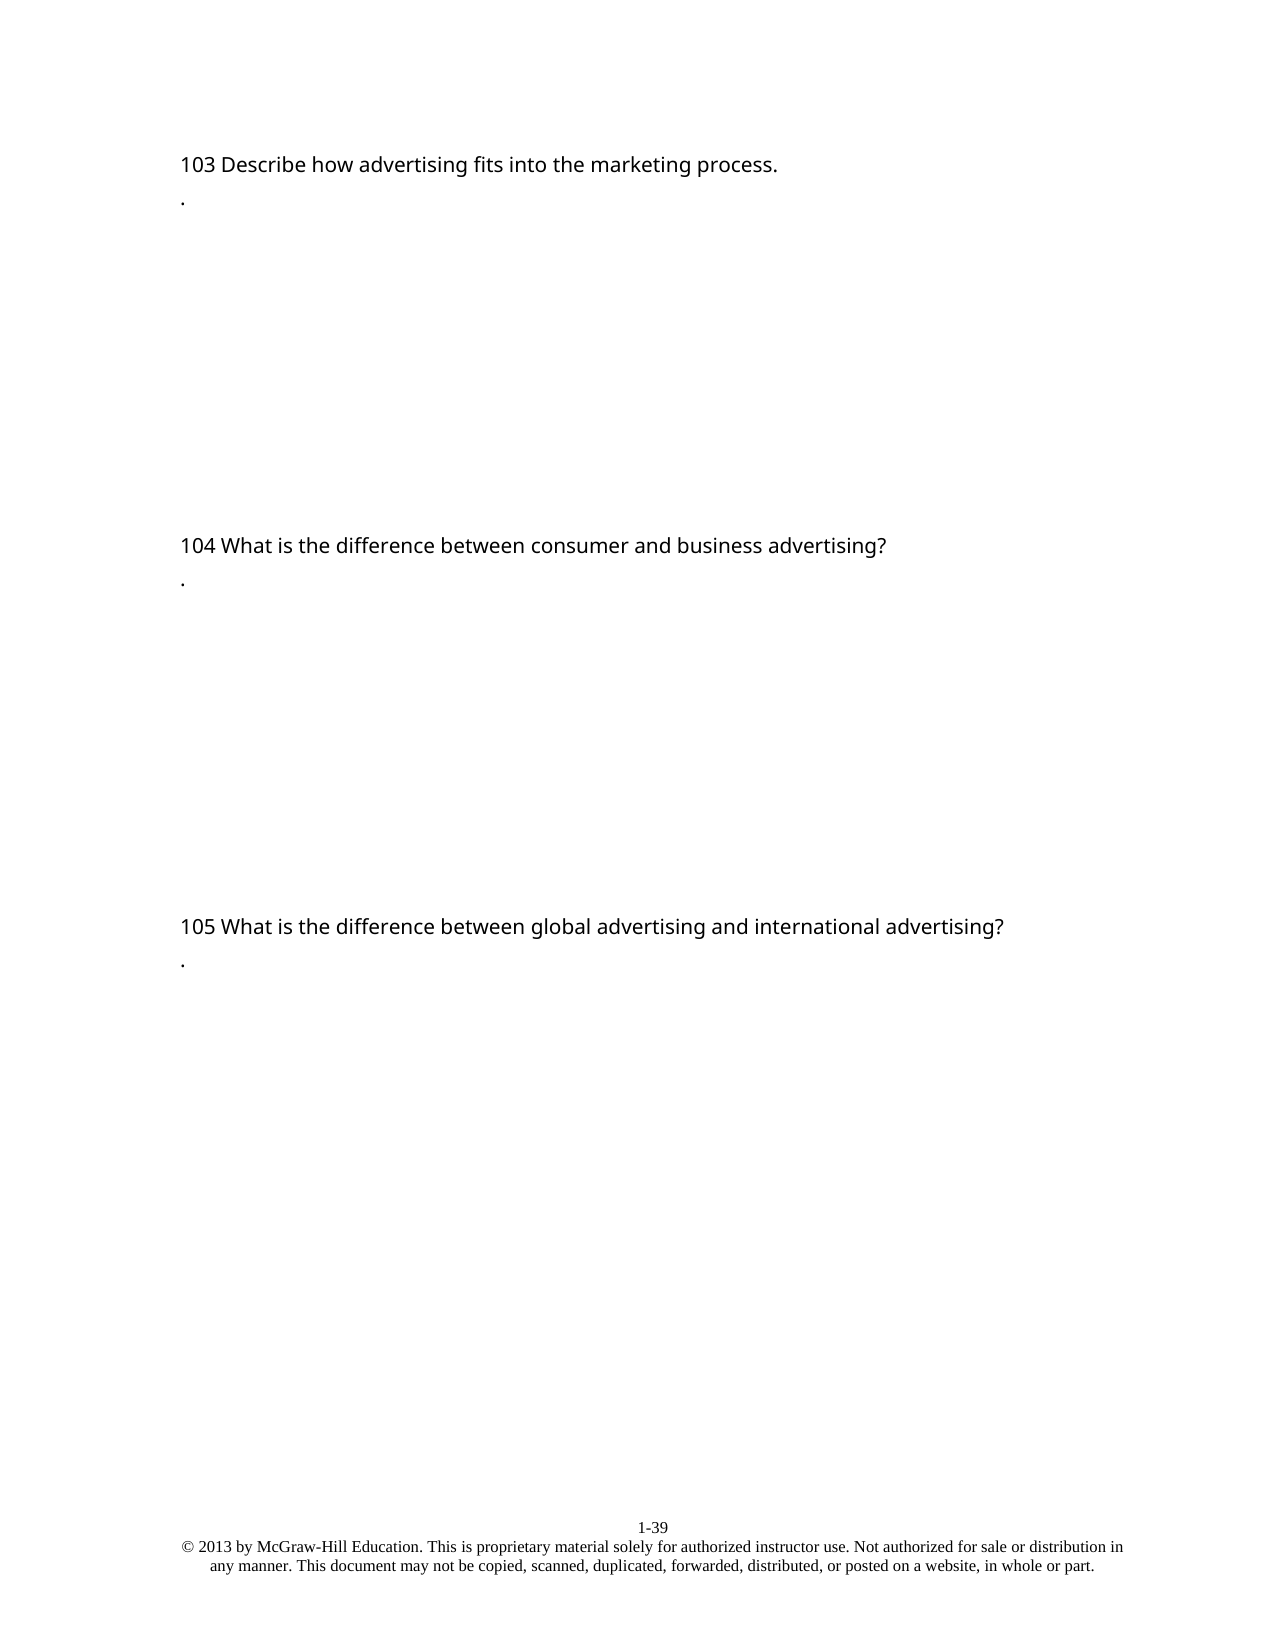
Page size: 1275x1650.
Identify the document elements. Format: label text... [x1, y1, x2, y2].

table_header 104. [180, 531, 221, 883]
table_header What is the difference between global advertising and international advertising? [221, 913, 1125, 1264]
table_header 103. [180, 150, 221, 502]
table_header 105. [180, 913, 221, 1264]
table_header Describe how advertising fits into the marketing process. [221, 150, 1125, 502]
table_header What is the difference between consumer and business advertising? [221, 531, 1125, 883]
